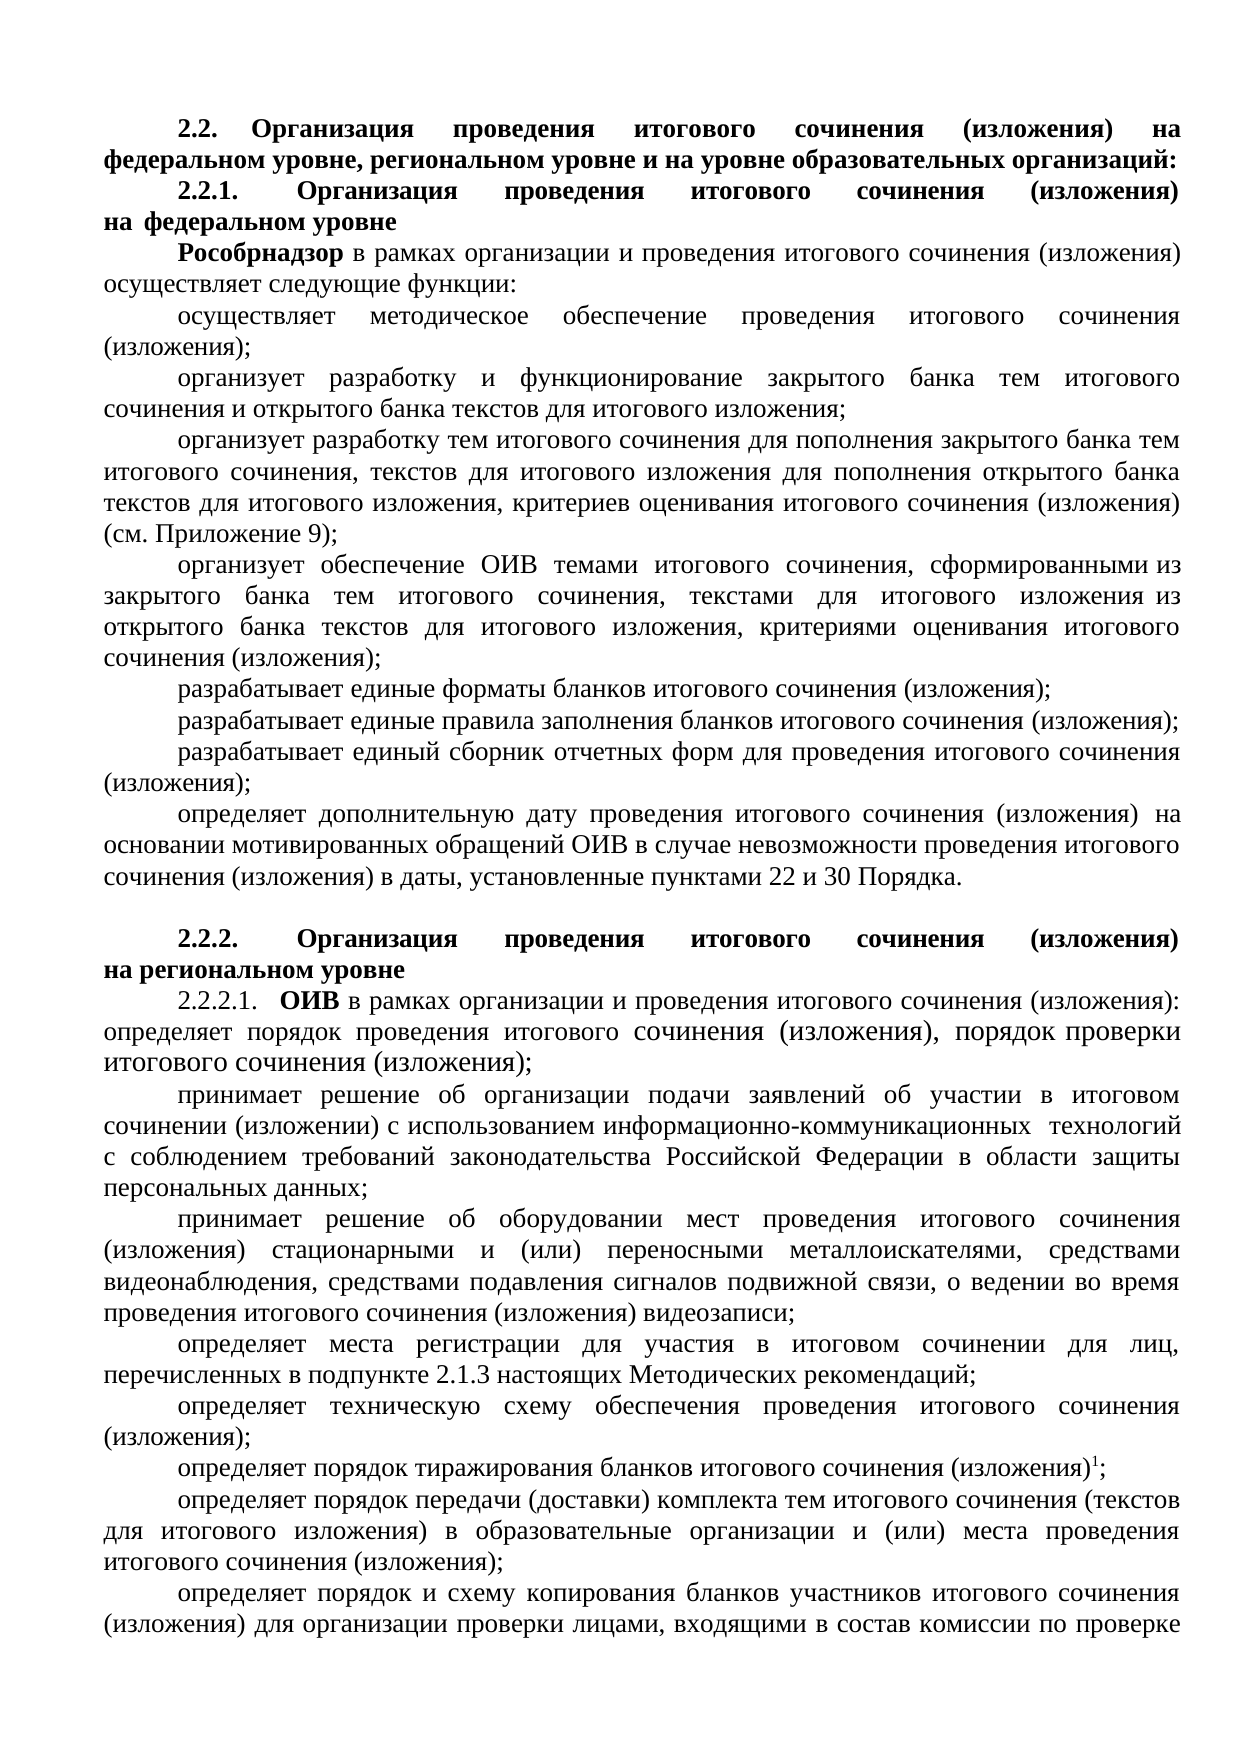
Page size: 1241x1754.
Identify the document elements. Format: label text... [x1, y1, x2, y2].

text определяет порядок передачи (доставки) комплекта тем итогового сочинения (текстов для итогового изложения) в образовательные организации и (или) места проведения итогового сочинения (изложения); [103, 1483, 1181, 1576]
text разрабатывает единый сборник отчетных форм для проведения итогового сочинения (изложения); [103, 735, 1181, 797]
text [103, 1576, 1181, 1638]
text организует разработку тем итогового сочинения для пополнения закрытого банка тем итогового сочинения, текстов для итогового изложения для пополнения открытого банка текстов для итогового изложения, критериев оценивания итогового сочинения (изложения) (см. Приложение 9); [103, 423, 1181, 548]
text определяет порядок тиражирования бланков итогового сочинения (изложения)1; [103, 1451, 1181, 1483]
subtitle Организация проведения итогового сочинения (изложения) на федеральном уровне, региональном уровне и на уровне образовательных организаций: [103, 112, 1181, 174]
text Рособрнадзор в рамках организации и проведения итогового сочинения (изложения) осуществляет следующие функции: [103, 236, 1181, 299]
list ОИВ в рамках организации и проведения итогового сочинения (изложения): определяет порядок проведения итогового сочинения (изложения), порядок проверки итогового сочинения (изложения); [103, 984, 1181, 1078]
text определяет места регистрации для участия в итоговом сочинении для лиц, перечисленных в подпункте 2.1.3 настоящих Методических рекомендаций; [103, 1327, 1181, 1389]
subtitle Организация проведения итогового сочинения (изложения) на федеральном уровне [103, 174, 1181, 236]
text осуществляет методическое обеспечение проведения итогового сочинения (изложения); [103, 299, 1181, 361]
text разрабатывает единые правила заполнения бланков итогового сочинения (изложения); [103, 704, 1181, 735]
text принимает решение об оборудовании мест проведения итогового сочинения (изложения) стационарными и (или) переносными металлоискателями, средствами видеонаблюдения, средствами подавления сигналов подвижной связи, о ведении во время проведения итогового сочинения (изложения) видеозаписи; [103, 1202, 1181, 1327]
text разрабатывает единые форматы бланков итогового сочинения (изложения); [103, 673, 1211, 704]
text организует разработку и функционирование закрытого банка тем итогового сочинения и открытого банка текстов для итогового изложения; [103, 361, 1181, 423]
text принимает решение об организации подачи заявлений об участии в итоговом сочинении (изложении) с использованием информационно-коммуникационных технологий с соблюдением требований законодательства Российской Федерации в области защиты персональных данных; [103, 1078, 1181, 1202]
subtitle Организация проведения итогового сочинения (изложения) на региональном уровне [103, 922, 1181, 984]
text определяет техническую схему обеспечения проведения итогового сочинения (изложения); [103, 1389, 1181, 1451]
text организует обеспечение ОИВ темами итогового сочинения, сформированными из закрытого банка тем итогового сочинения, текстами для итогового изложения из открытого банка текстов для итогового изложения, критериями оценивания итогового сочинения (изложения); [103, 548, 1181, 673]
text определяет дополнительную дату проведения итогового сочинения (изложения) на основании мотивированных обращений ОИВ в случае невозможности проведения итогового сочинения (изложения) в даты, установленные пунктами 22 и 30 Порядка. [103, 797, 1181, 891]
